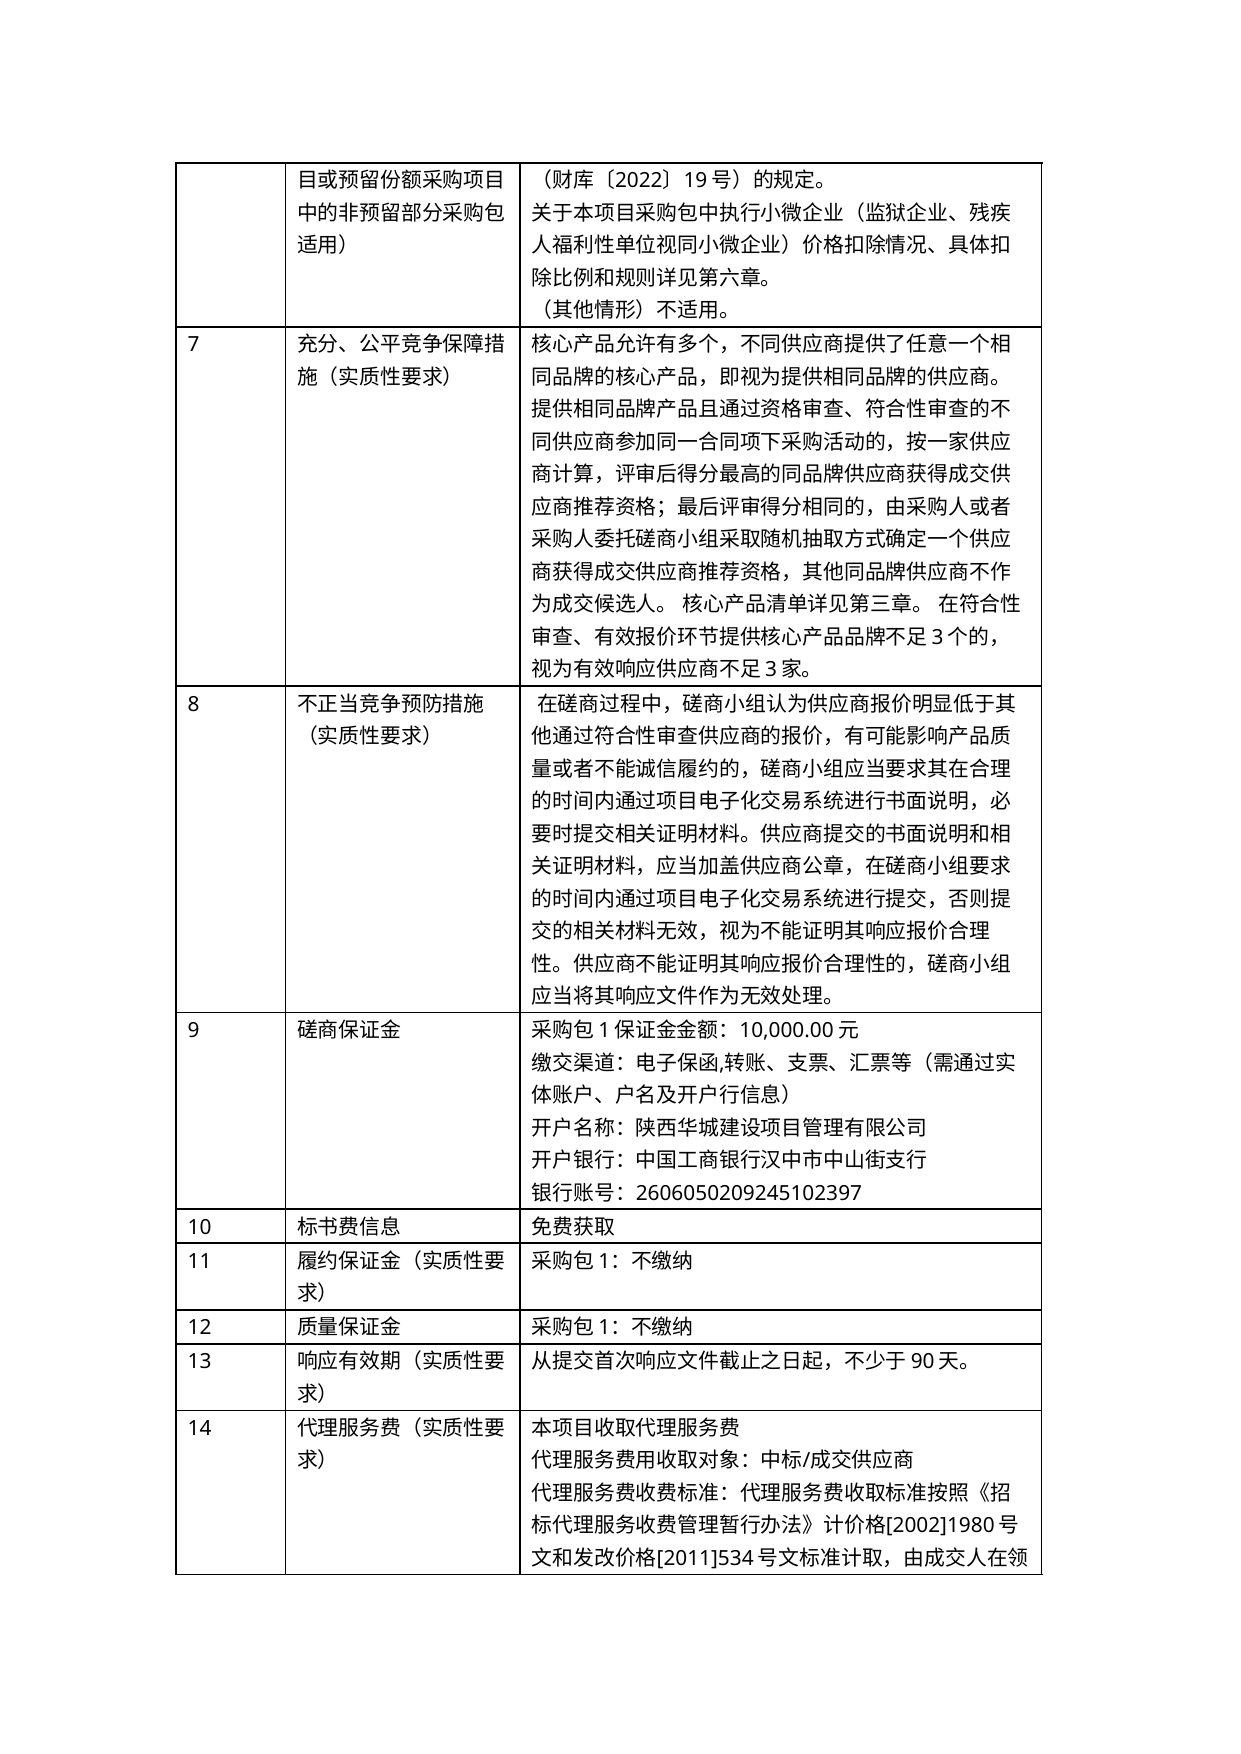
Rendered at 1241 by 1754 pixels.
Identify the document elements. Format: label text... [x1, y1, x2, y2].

table_cell 采购包1：不缴纳 [521, 1311, 1041, 1343]
table_cell 9 [177, 1013, 285, 1208]
table_cell 代理服务费（实质性要求） [286, 1411, 519, 1573]
table_cell 6 [177, 164, 285, 326]
table_cell 不正当竞争预防措施 （实质性要求） [286, 687, 519, 1012]
table_cell 采购包1保证金金额：10,000.00元 缴交渠道：电子保函,转账、支票、汇票等（需通过实体账户、户名及开户行信息） 开户名称：陕西华城建设项目管理有限公司 开户银行：中国工商银行汉中市中山街支行 银行账号：2606050209245102397 [521, 1013, 1041, 1208]
table_cell 10 [177, 1210, 285, 1242]
table_cell 在磋商过程中，磋商小组认为供应商报价明显低于其他通过符合性审查供应商的报价，有可能影响产品质量或者不能诚信履约的，磋商小组应当要求其在合理的时间内通过项目电子化交易系统进行书面说明，必要时提交相关证明材料。供应商提交的书面说明和相关证明材料，应当加盖供应商公章，在磋商小组要求的时间内通过项目电子化交易系统进行提交，否则提交的相关材料无效，视为不能证明其响应报价合理性。供应商不能证明其响应报价合理性的，磋商小组应当将其响应文件作为无效处理。 [521, 687, 1041, 1012]
table_cell 磋商保证金 [286, 1013, 519, 1208]
table_cell 免费获取 [521, 1210, 1041, 1242]
table_cell 14 [177, 1411, 285, 1573]
table_cell 7 [177, 328, 285, 685]
table_cell 响应有效期（实质性要求） [286, 1345, 519, 1409]
table_cell 13 [177, 1345, 285, 1409]
table_cell 核心产品允许有多个，不同供应商提供了任意一个相同品牌的核心产品，即视为提供相同品牌的供应商。 提供相同品牌产品且通过资格审查、符合性审查的不同供应商参加同一合同项下采购活动的，按一家供应商计算，评审后得分最高的同品牌供应商获得成交供应商推荐资格；最后评审得分相同的，由采购人或者采购人委托磋商小组采取随机抽取方式确定一个供应商获得成交供应商推荐资格，其他同品牌供应商不作为成交候选人。 核心产品清单详见第三章。 在符合性审查、有效报价环节提供核心产品品牌不足3个的，视为有效响应供应商不足3家。 [521, 328, 1041, 685]
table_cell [521, 1411, 1041, 1573]
table_cell 8 [177, 687, 285, 1012]
table_cell 从提交首次响应文件截止之日起，不少于90天。 [521, 1345, 1041, 1409]
table_cell 采购包1：不缴纳 [521, 1244, 1041, 1309]
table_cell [286, 164, 519, 326]
table_cell 标书费信息 [286, 1210, 519, 1242]
table_cell 12 [177, 1311, 285, 1343]
table_cell 质量保证金 [286, 1311, 519, 1343]
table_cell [521, 164, 1041, 326]
table_cell 履约保证金（实质性要求） [286, 1244, 519, 1309]
table_cell 11 [177, 1244, 285, 1309]
table_cell 充分、公平竞争保障措施（实质性要求） [286, 328, 519, 685]
